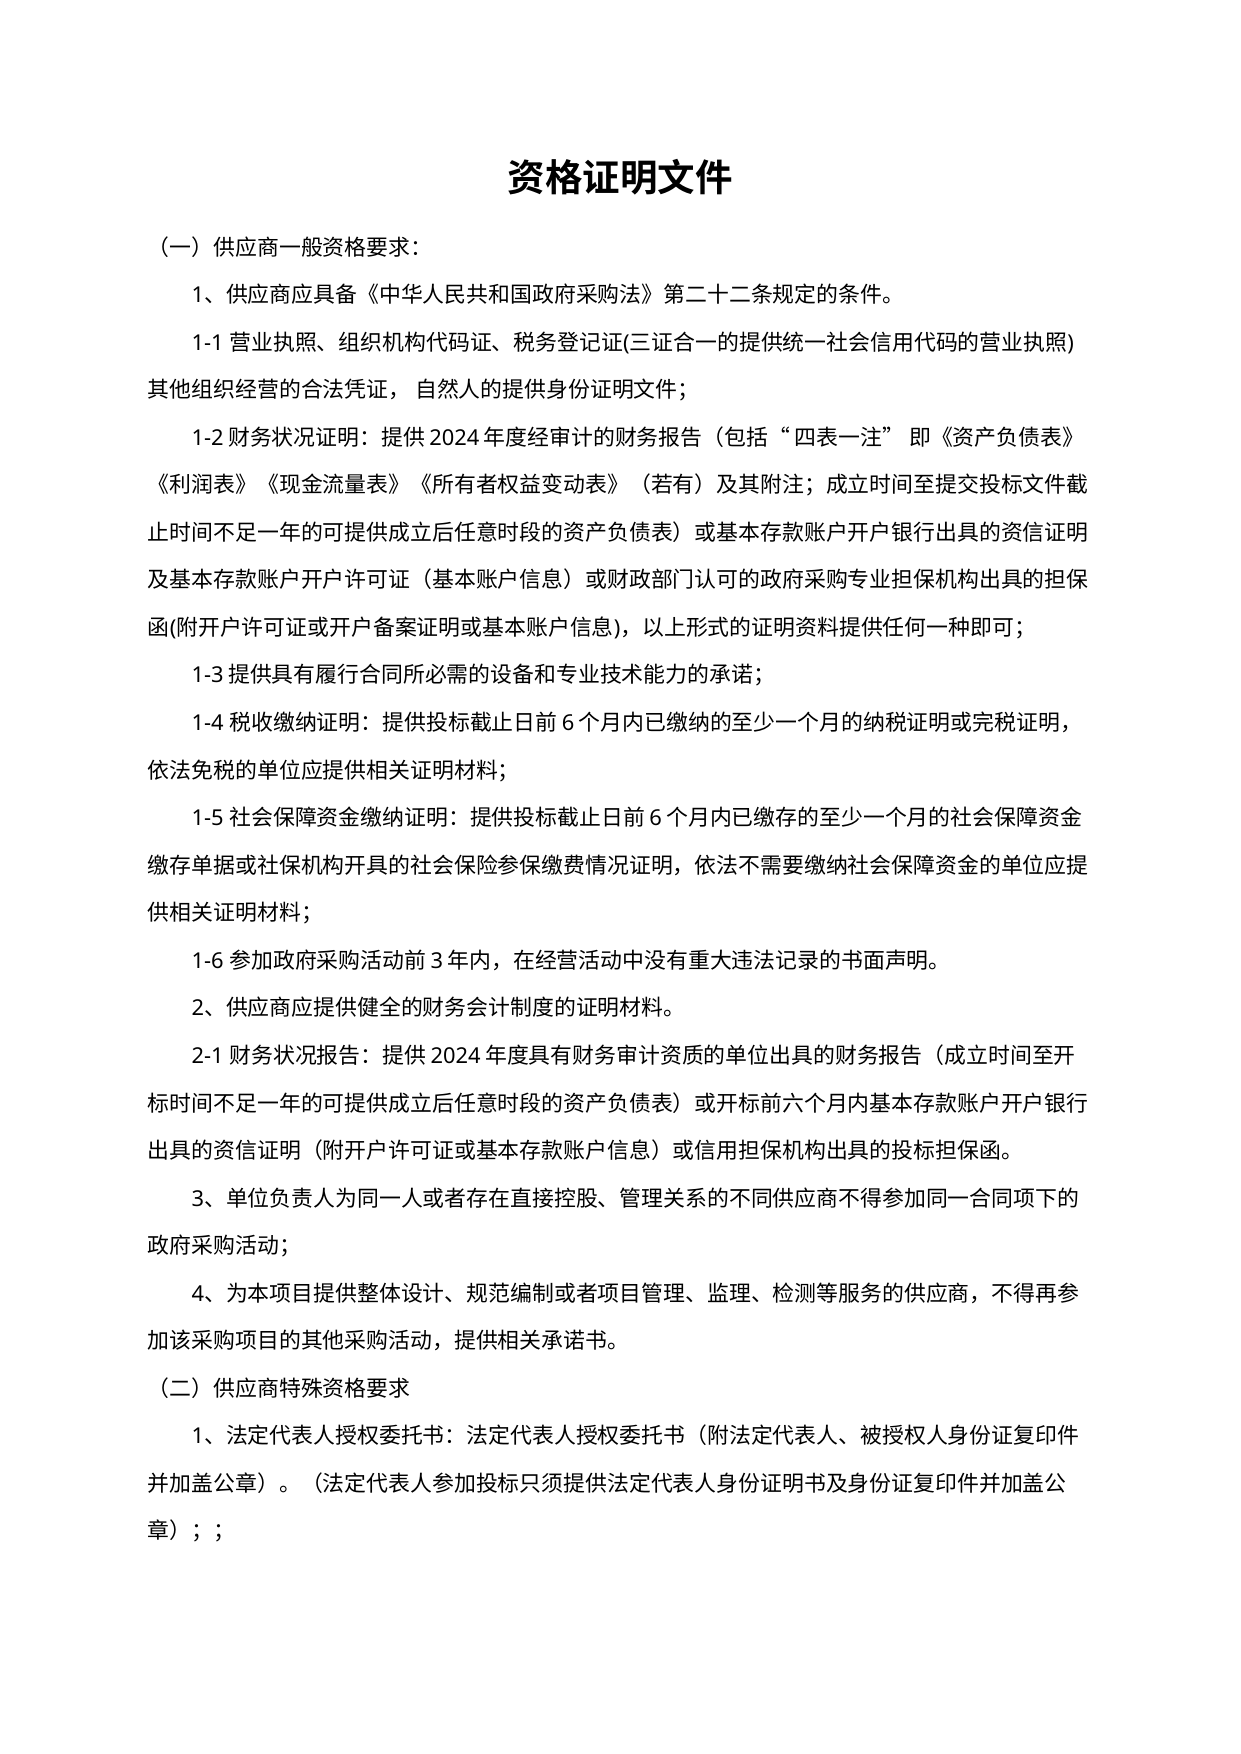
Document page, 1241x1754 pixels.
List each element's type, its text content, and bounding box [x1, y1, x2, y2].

list 1-1 营业执照、组织机构代码证、税务登记证(三证合一的提供统一社会信用代码的营业执照)其他组织经营的合法凭证， 自然人的提供身份证明文件； [148, 324, 1093, 404]
list 1-3提供具有履行合同所必需的设备和专业技术能力的承诺； [148, 657, 1093, 689]
list 1-6 参加政府采购活动前3年内，在经营活动中没有重大违法记录的书面声明。 [148, 943, 1093, 974]
list 1、供应商应具备《中华人民共和国政府采购法》第二十二条规定的条件。 [148, 277, 1093, 309]
list 3、单位负责人为同一人或者存在直接控股、管理关系的不同供应商不得参加同一合同项下的政府采购活动； [148, 1181, 1093, 1260]
list 1-5 社会保障资金缴纳证明：提供投标截止日前6个月内已缴存的至少一个月的社会保障资金缴存单据或社保机构开具的社会保险参保缴费情况证明，依法不需要缴纳社会保障资金的单位应提供相关证明材料； [148, 800, 1093, 927]
list 2-1 财务状况报告：提供2024年度具有财务审计资质的单位出具的财务报告（成立时间至开标时间不足一年的可提供成立后任意时段的资产负债表）或开标前六个月内基本存款账户开户银行出具的资信证明（附开户许可证或基本存款账户信息）或信用担保机构出具的投标担保函。 [148, 1038, 1093, 1165]
list 4、为本项目提供整体设计、规范编制或者项目管理、监理、检测等服务的供应商，不得再参加该采购项目的其他采购活动，提供相关承诺书。 [148, 1276, 1093, 1355]
list 1、法定代表人授权委托书：法定代表人授权委托书（附法定代表人、被授权人身份证复印件并加盖公章）。（法定代表人参加投标只须提供法定代表人身份证明书及身份证复印件并加盖公章）；； [148, 1418, 1093, 1545]
list （一）供应商一般资格要求： [148, 229, 1093, 261]
list 1-4 税收缴纳证明：提供投标截止日前6个月内已缴纳的至少一个月的纳税证明或完税证明，依法免税的单位应提供相关证明材料； [148, 705, 1093, 784]
list 1-2财务状况证明：提供2024年度经审计的财务报告（包括“ 四表一注” 即《资产负债表》《利润表》《现金流量表》《所有者权益变动表》（若有）及其附注；成立时间至提交投标文件截止时间不足一年的可提供成立后任意时段的资产负债表）或基本存款账户开户银行出具的资信证明及基本存款账户开户许可证（基本账户信息）或财政部门认可的政府采购专业担保机构出具的担保函(附开户许可证或开户备案证明或基本账户信息)，以上形式的证明资料提供任何一种即可； [148, 420, 1093, 642]
text （二）供应商特殊资格要求 [148, 1371, 1093, 1402]
list 2、供应商应提供健全的财务会计制度的证明材料。 [226, 990, 1093, 1022]
subtitle 资格证明文件 [148, 148, 1093, 202]
